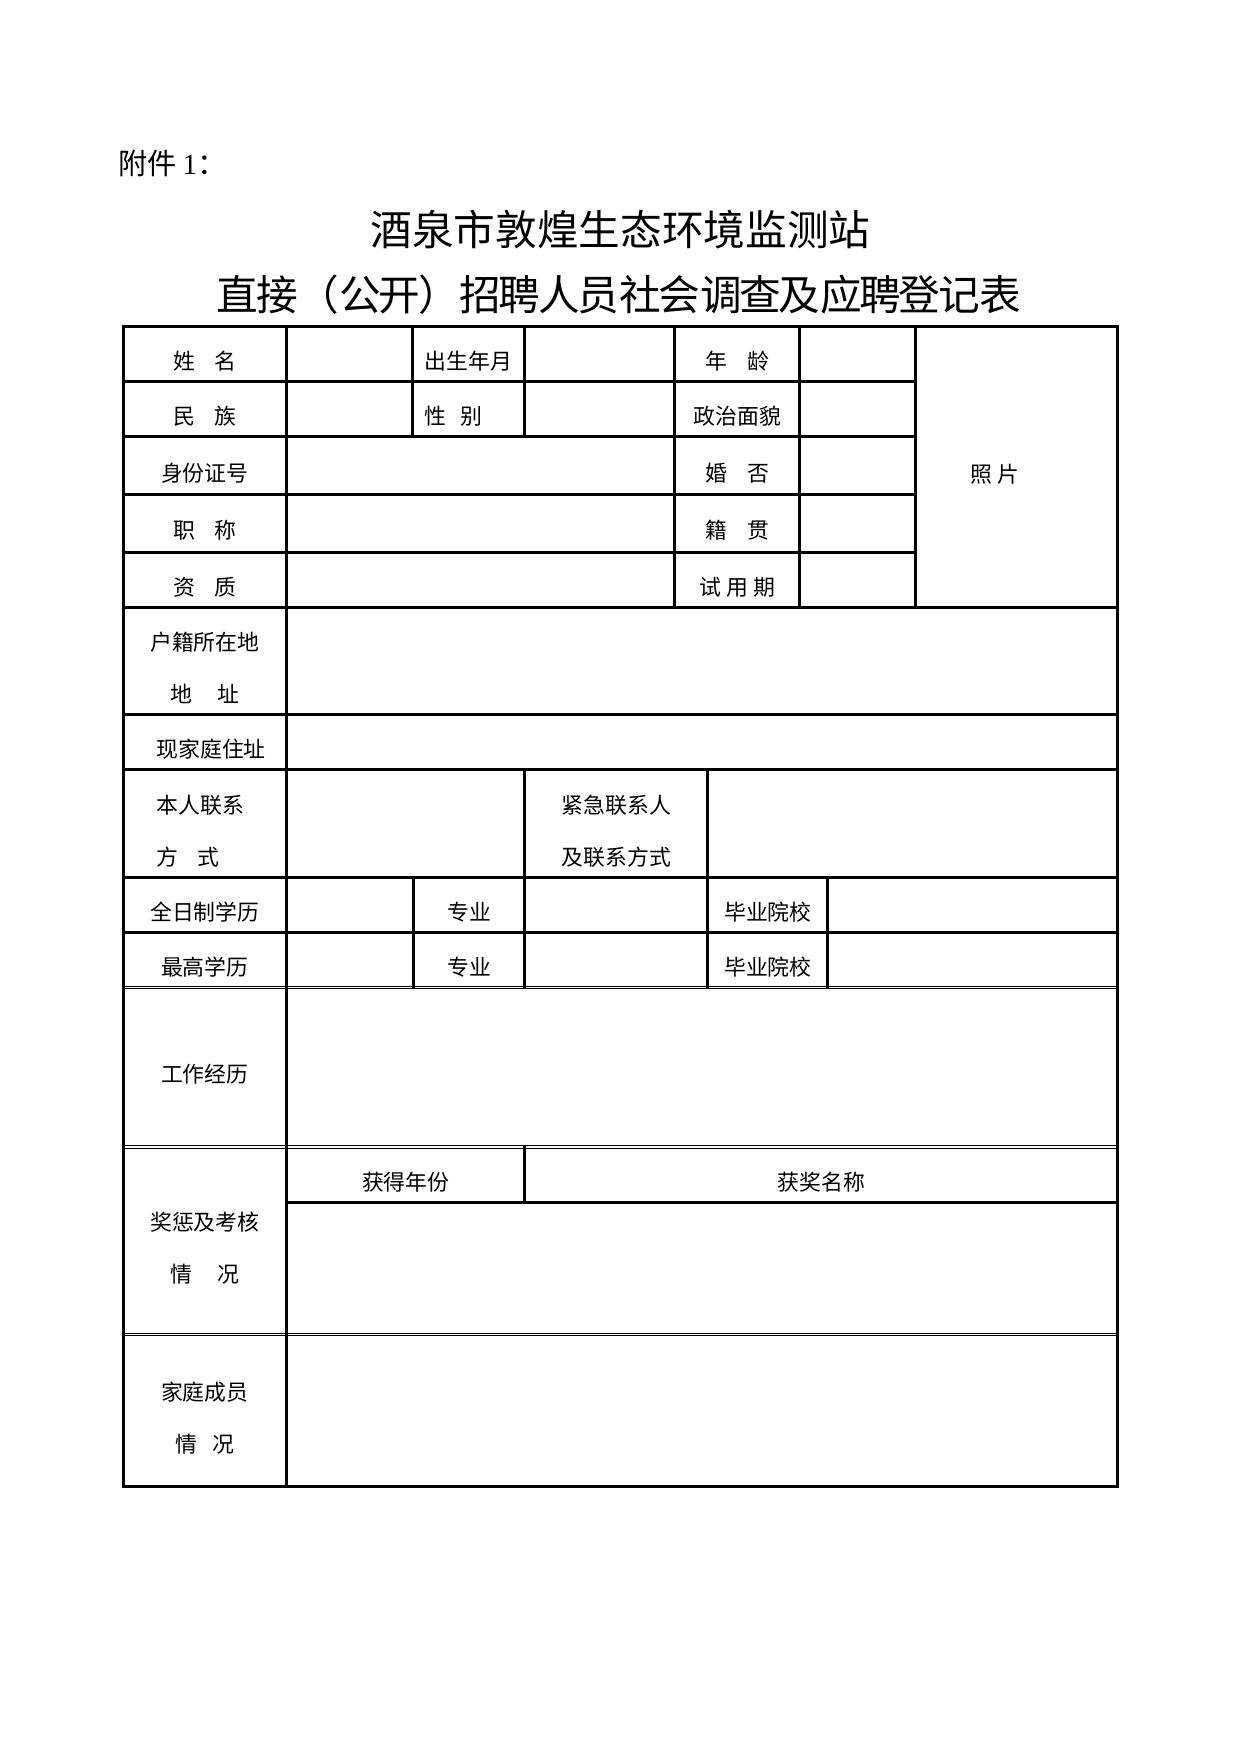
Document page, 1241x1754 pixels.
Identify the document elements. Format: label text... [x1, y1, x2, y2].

table_cell 现家庭住址 [125, 716, 285, 768]
table_cell [288, 609, 1116, 713]
table_cell 工作经历 [125, 989, 285, 1145]
table_cell [288, 879, 412, 931]
table_cell [829, 879, 1116, 931]
table_cell 专业 [415, 934, 523, 986]
table_cell 性 别 [414, 383, 523, 435]
table_cell 获奖名称 [526, 1149, 1116, 1201]
table_cell 毕业院校 [709, 879, 826, 931]
table_cell 政治面貌 [676, 383, 798, 435]
table_cell 毕业院校 [709, 934, 826, 986]
table_cell [526, 383, 673, 435]
table_cell 婚 否 [676, 438, 798, 493]
table_header [288, 328, 411, 380]
table_cell [288, 554, 673, 606]
table_cell [288, 438, 673, 493]
table_cell 家庭成员 情 况 [125, 1336, 285, 1485]
table_header [526, 328, 673, 380]
table_cell [801, 383, 914, 435]
table_cell 资 质 [125, 554, 285, 606]
table_cell 民 族 [125, 383, 285, 435]
table_cell [801, 438, 914, 493]
table_cell [288, 383, 411, 435]
table_cell [829, 934, 1116, 986]
text 直接（公开）招聘人员社会调查及应聘登记表 [118, 259, 1122, 324]
table_cell [526, 879, 706, 931]
table_header 出生年月 [414, 328, 523, 380]
table_cell [288, 716, 1116, 768]
table_cell 户籍所在地 地 址 [125, 609, 285, 713]
table_cell 试 用 期 [676, 554, 798, 606]
table_cell 本人联系 方 式 [125, 771, 285, 876]
table_cell 奖惩及考核 情 况 [125, 1149, 285, 1332]
text 酒泉市敦煌生态环境监测站 [118, 194, 1122, 259]
table_cell 籍 贯 [676, 496, 798, 551]
table_header 姓 名 [125, 328, 285, 380]
text 附件1： [118, 129, 1122, 194]
table_cell [288, 771, 523, 876]
table_cell [801, 554, 914, 606]
table_header 照 片 [917, 328, 1116, 606]
table_cell [288, 496, 673, 551]
table_cell 职 称 [125, 496, 285, 551]
table_cell [288, 1336, 1116, 1485]
table_cell [801, 496, 914, 551]
table_header [801, 328, 914, 380]
table_cell [288, 989, 1116, 1145]
table_cell 紧急联系人 及联系方式 [526, 771, 706, 876]
table_cell 最高学历 [125, 934, 285, 986]
table_header 年 龄 [676, 328, 798, 380]
table_cell [526, 934, 706, 986]
table_cell [288, 1204, 1116, 1332]
table_cell 身份证号 [125, 438, 285, 493]
table_cell 全日制学历 [125, 879, 285, 931]
table_cell [288, 934, 412, 986]
table_cell 专业 [415, 879, 523, 931]
table_cell [709, 771, 1116, 876]
table_cell 获得年份 [288, 1149, 523, 1201]
